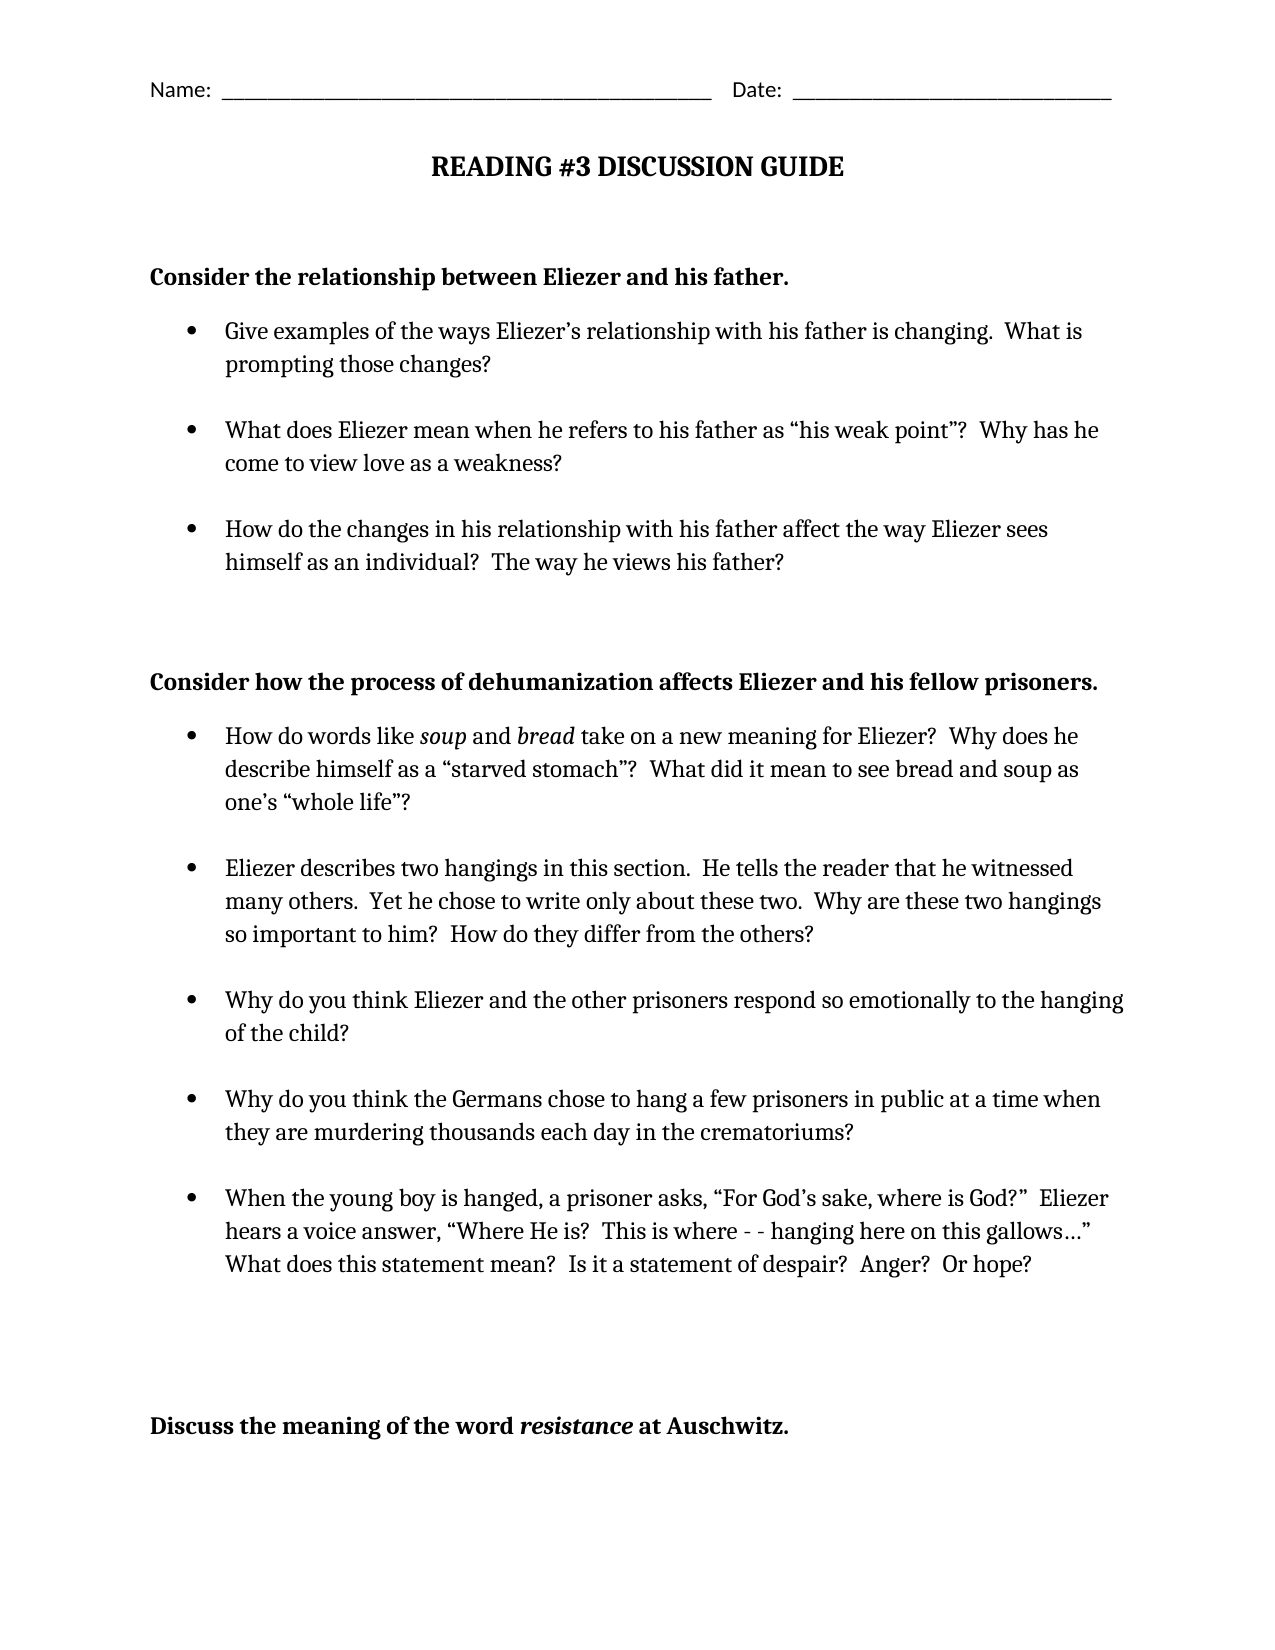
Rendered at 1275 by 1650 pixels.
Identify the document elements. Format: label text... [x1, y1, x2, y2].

list When the young boy is hanged, a prisoner asks, “For God’s sake, where is God?” Eliezer hears a voice answer, “Where He is? This is where - - hanging here on this gallows…” What does this statement mean? Is it a statement of despair? Anger? Or hope? [187, 1184, 1125, 1279]
text READING #3 DISCUSSION GUIDE [150, 150, 1125, 183]
list Give examples of the ways Eliezer’s relationship with his father is changing. What is prompting those changes? [187, 317, 1125, 379]
list Why do you think the Germans chose to hang a few prisoners in public at a time when they are murdering thousands each day in the crematoriums? [187, 1085, 1125, 1147]
list What does Eliezer mean when he refers to his father as “his weak point”? Why has he come to view love as a weakness? [187, 416, 1125, 478]
text Discuss the meaning of the word resistance at Auschwitz. [150, 1412, 1125, 1441]
list How do the changes in his relationship with his father affect the way Eliezer sees himself as an individual? The way he views his father? [187, 515, 1125, 577]
text Consider the relationship between Eliezer and his father. [150, 263, 1125, 292]
text Consider how the process of dehumanization affects Eliezer and his fellow prisoners. [150, 668, 1125, 697]
list How do words like soup and bread take on a new meaning for Eliezer? Why does he describe himself as a “starved stomach”? What did it mean to see bread and soup as one’s “whole life”? [187, 722, 1125, 817]
list Eliezer describes two hangings in this section. He tells the reader that he witnessed many others. Yet he chose to write only about these two. Why are these two hangings so important to him? How do they differ from the others? [187, 854, 1125, 949]
list Why do you think Eliezer and the other prisoners respond so emotionally to the hanging of the child? [187, 986, 1125, 1048]
